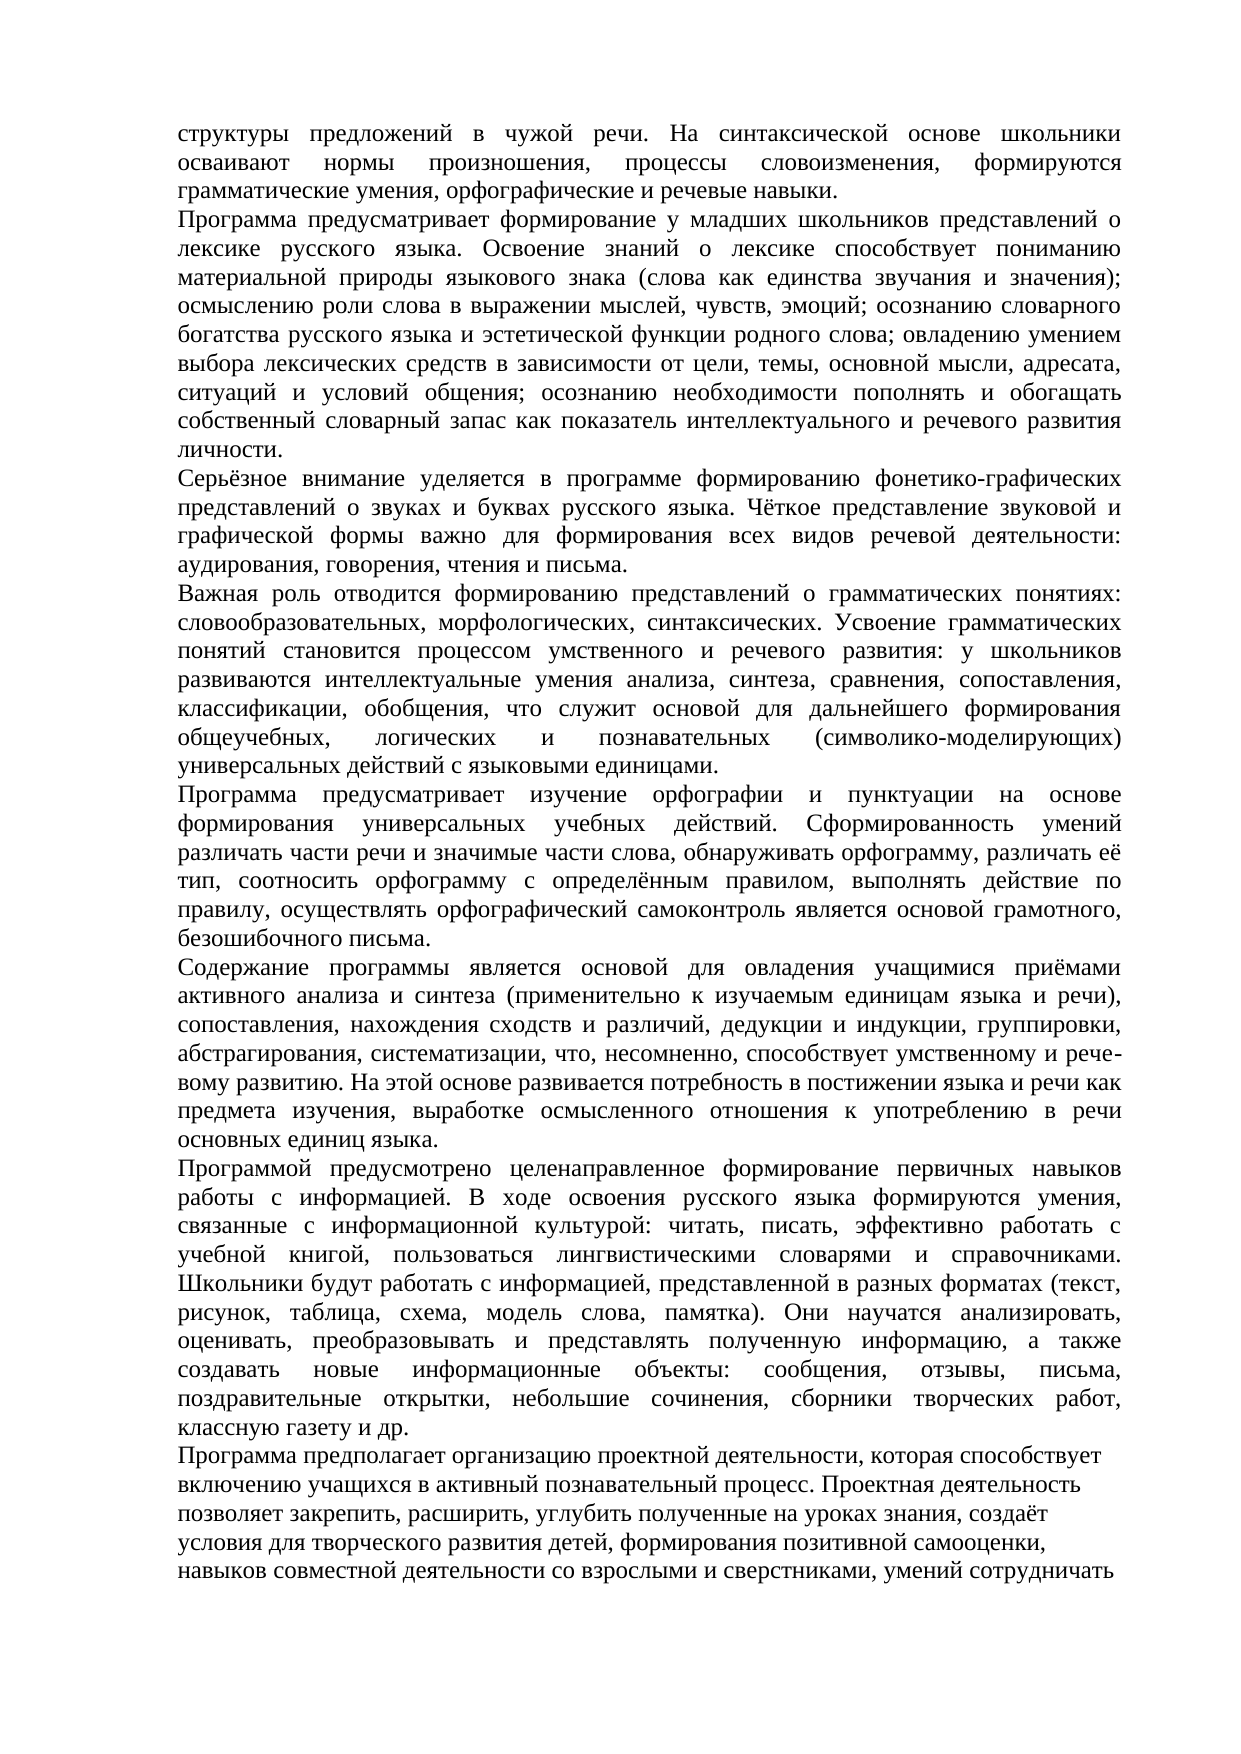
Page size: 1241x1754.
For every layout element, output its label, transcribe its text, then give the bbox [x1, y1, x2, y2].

text Программа предусматривает формирование у младших школьников представлений о лексике русского языка. Освоение знаний о лексике способствует пониманию материальной природы языкового знака (слова как единства звучания и значения); осмыслению роли слова в выражении мыслей, чувств, эмоций; осознанию словарного богатства русского языка и эстетической функции родного слова; овладению умением выбора лексических средств в зависимости от цели, темы, основной мысли, адресата, ситуаций и условий общения; осознанию необходимости пополнять и обогащать собственный словарный запас как показатель интеллектуального и речевого развития личности. [177, 204, 1122, 463]
text Программой предусмотрено целенаправленное формирование первичных навыков работы с информацией. В ходе освоения русского языка формируются умения, связанные с информационной культурой: читать, писать, эффективно работать с учебной книгой, пользоваться лингвистическими словарями и справочниками. Школьники будут работать с информацией, представленной в разных форматах (текст, рисунок, таблица, схема, модель слова, памятка). Они научатся анализировать, оценивать, преобразовывать и представлять полученную информацию, а также создавать новые информационные объекты: сообщения, отзывы, письма, поздравительные открытки, небольшие сочинения, сборники творческих работ, классную газету и др. [177, 1153, 1122, 1441]
text Содержание программы является основой для овладения учащимися приёмами активного анализа и синтеза (применительно к изучаемым единицам языка и речи), сопоставления, нахождения сходств и различий, дедукции и индукции, группировки, абстрагирования, систематизации, что, несомненно, способствует умственному и речевому развитию. На этой основе развивается потребность в постижении языка и речи как предмета изучения, выработке осмысленного отношения к употреблению в речи основных единиц языка. [177, 952, 1122, 1153]
text Программа предусматривает изучение орфографии и пунктуации на основе формирования универсальных учебных действий. Сформированность умений различать части речи и значимые части слова, обнаруживать орфограмму, различать её тип, соотносить орфограмму с определённым правилом, выполнять действие по правилу, осуществлять орфографический самоконтроль является основой грамотного, безошибочного письма. [177, 779, 1122, 952]
text Серьёзное внимание уделяется в программе формированию фонетико-графических представлений о звуках и буквах русского языка. Чёткое представление звуковой и графической формы важно для формирования всех видов речевой деятельности: аудирования, говорения, чтения и письма. [177, 463, 1122, 578]
text Важная роль отводится формированию представлений о грамматических понятиях: словообразовательных, морфологических, синтаксических. Усвоение грамматических понятий становится процессом умственного и речевого развития: у школьников развиваются интеллектуальные умения анализа, синтеза, сравнения, сопоставления, классификации, обобщения, что служит основой для дальнейшего формирования общеучебных, логических и познавательных (символико-моделирующих) универсальных действий с языковыми единицами. [177, 578, 1122, 779]
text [177, 118, 1122, 204]
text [177, 1441, 1122, 1584]
